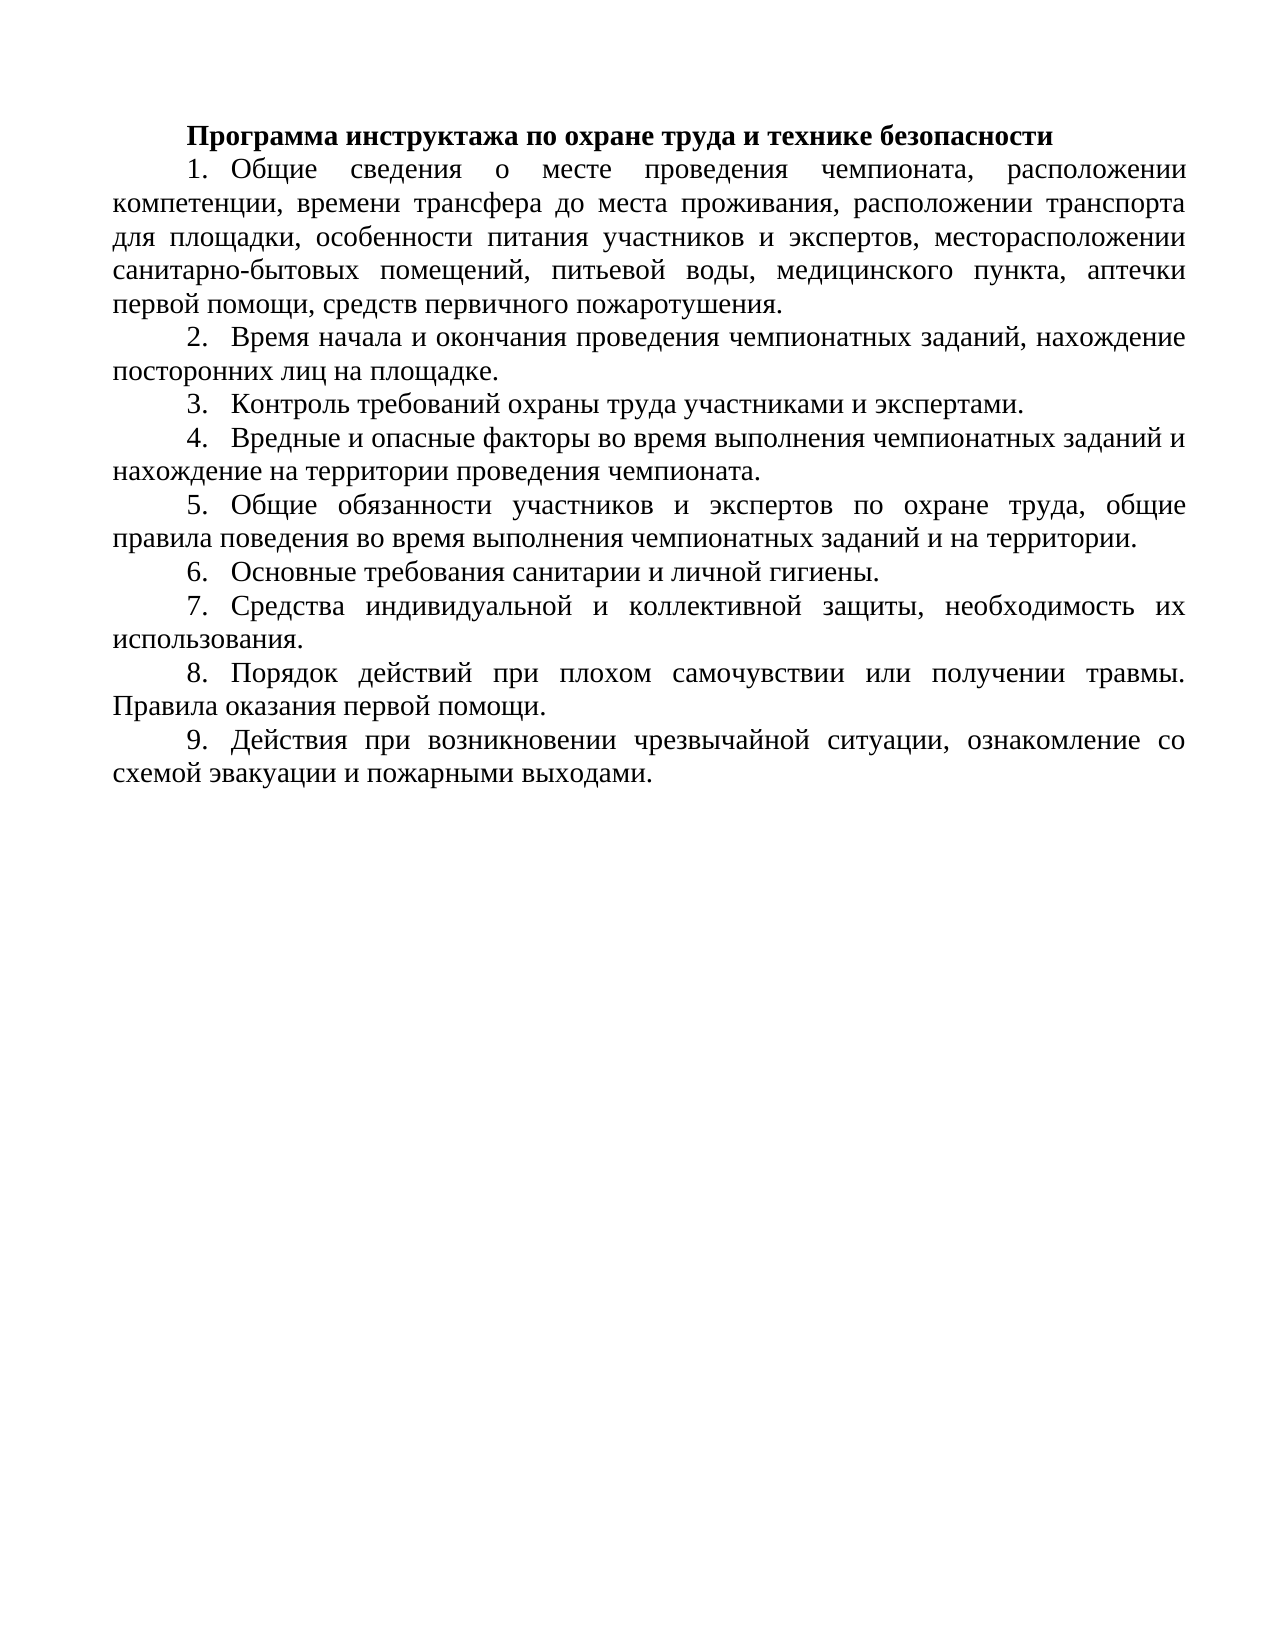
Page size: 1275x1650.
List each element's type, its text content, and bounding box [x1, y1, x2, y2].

list Порядок действий при плохом самочувствии или получении травмы. Правила оказания первой помощи. [112, 655, 1186, 722]
list Основные требования санитарии и личной гигиены. [112, 554, 1186, 588]
list Вредные и опасные факторы во время выполнения чемпионатных заданий и нахождение на территории проведения чемпионата. [112, 420, 1186, 487]
list Действия при возникновении чрезвычайной ситуации, ознакомление со схемой эвакуации и пожарными выходами. [112, 722, 1186, 789]
list Средства индивидуальной и коллективной защиты, необходимость их использования. [112, 588, 1186, 655]
list Общие сведения о месте проведения чемпионата, расположении компетенции, времени трансфера до места проживания, расположении транспорта для площадки, особенности питания участников и экспертов, месторасположении санитарно-бытовых помещений, питьевой воды, медицинского пункта, аптечки первой помощи, средств первичного пожаротушения. [112, 152, 1186, 319]
list Время начала и окончания проведения чемпионатных заданий, нахождение посторонних лиц на площадке. [112, 319, 1186, 386]
list Контроль требований охраны труда участниками и экспертами. [112, 386, 1186, 420]
list Общие обязанности участников и экспертов по охране труда, общие правила поведения во время выполнения чемпионатных заданий и на территории. [112, 487, 1186, 554]
subtitle Программа инструктажа по охране труда и технике безопасности [112, 118, 1186, 152]
